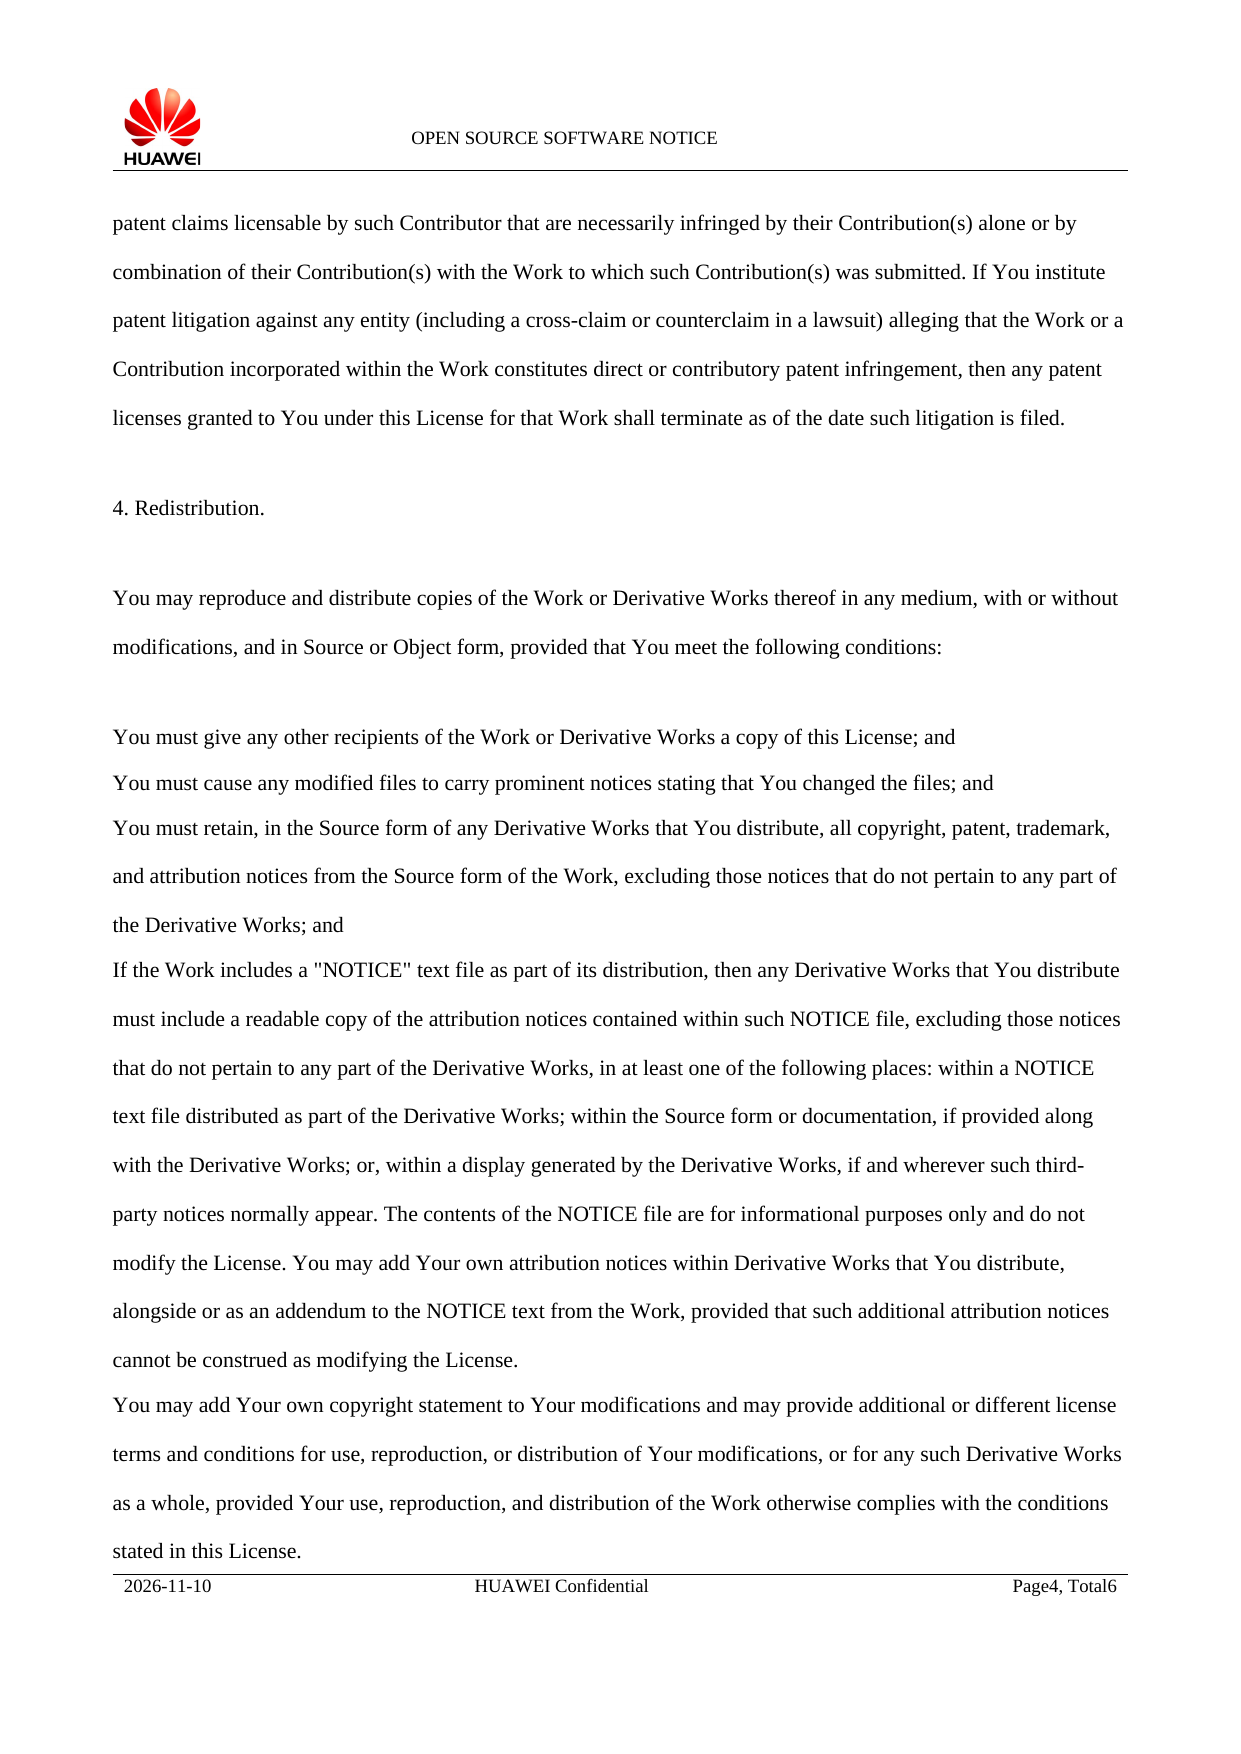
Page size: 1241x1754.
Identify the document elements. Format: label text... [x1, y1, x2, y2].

text You may add Your own copyright statement to Your modifications and may provide additional or different license terms and conditions for use, reproduction, or distribution of Your modifications, or for any such Derivative Works as a whole, provided Your use, reproduction, and distribution of the Work otherwise complies with the conditions stated in this License. [112, 1389, 1128, 1567]
text You must cause any modified files to carry prominent notices stating that You changed the files; and [112, 766, 1128, 798]
text 4. Redistribution. [112, 492, 1128, 524]
text You must retain, in the Source form of any Derivative Works that You distribute, all copyright, patent, trademark, and attribution notices from the Source form of the Work, excluding those notices that do not pertain to any part of the Derivative Works; and [112, 811, 1128, 941]
text If the Work includes a "NOTICE" text file as part of its distribution, then any Derivative Works that You distribute must include a readable copy of the attribution notices contained within such NOTICE file, excluding those notices that do not pertain to any part of the Derivative Works, in at least one of the following places: within a NOTICE text file distributed as part of the Derivative Works; within the Source form or documentation, if provided along with the Derivative Works; or, within a display generated by the Derivative Works, if and wherever such third-party notices normally appear. The contents of the NOTICE file are for informational purposes only and do not modify the License. You may add Your own attribution notices within Derivative Works that You distribute, alongside or as an addendum to the NOTICE text from the Work, provided that such additional attribution notices cannot be construed as modifying the License. [112, 953, 1128, 1376]
text You may reproduce and distribute copies of the Work or Derivative Works thereof in any medium, with or without modifications, and in Source or Object form, provided that You meet the following conditions: [112, 582, 1128, 663]
picture [124, 88, 201, 165]
text You must give any other recipients of the Work or Derivative Works a copy of this License; and [112, 721, 1128, 753]
